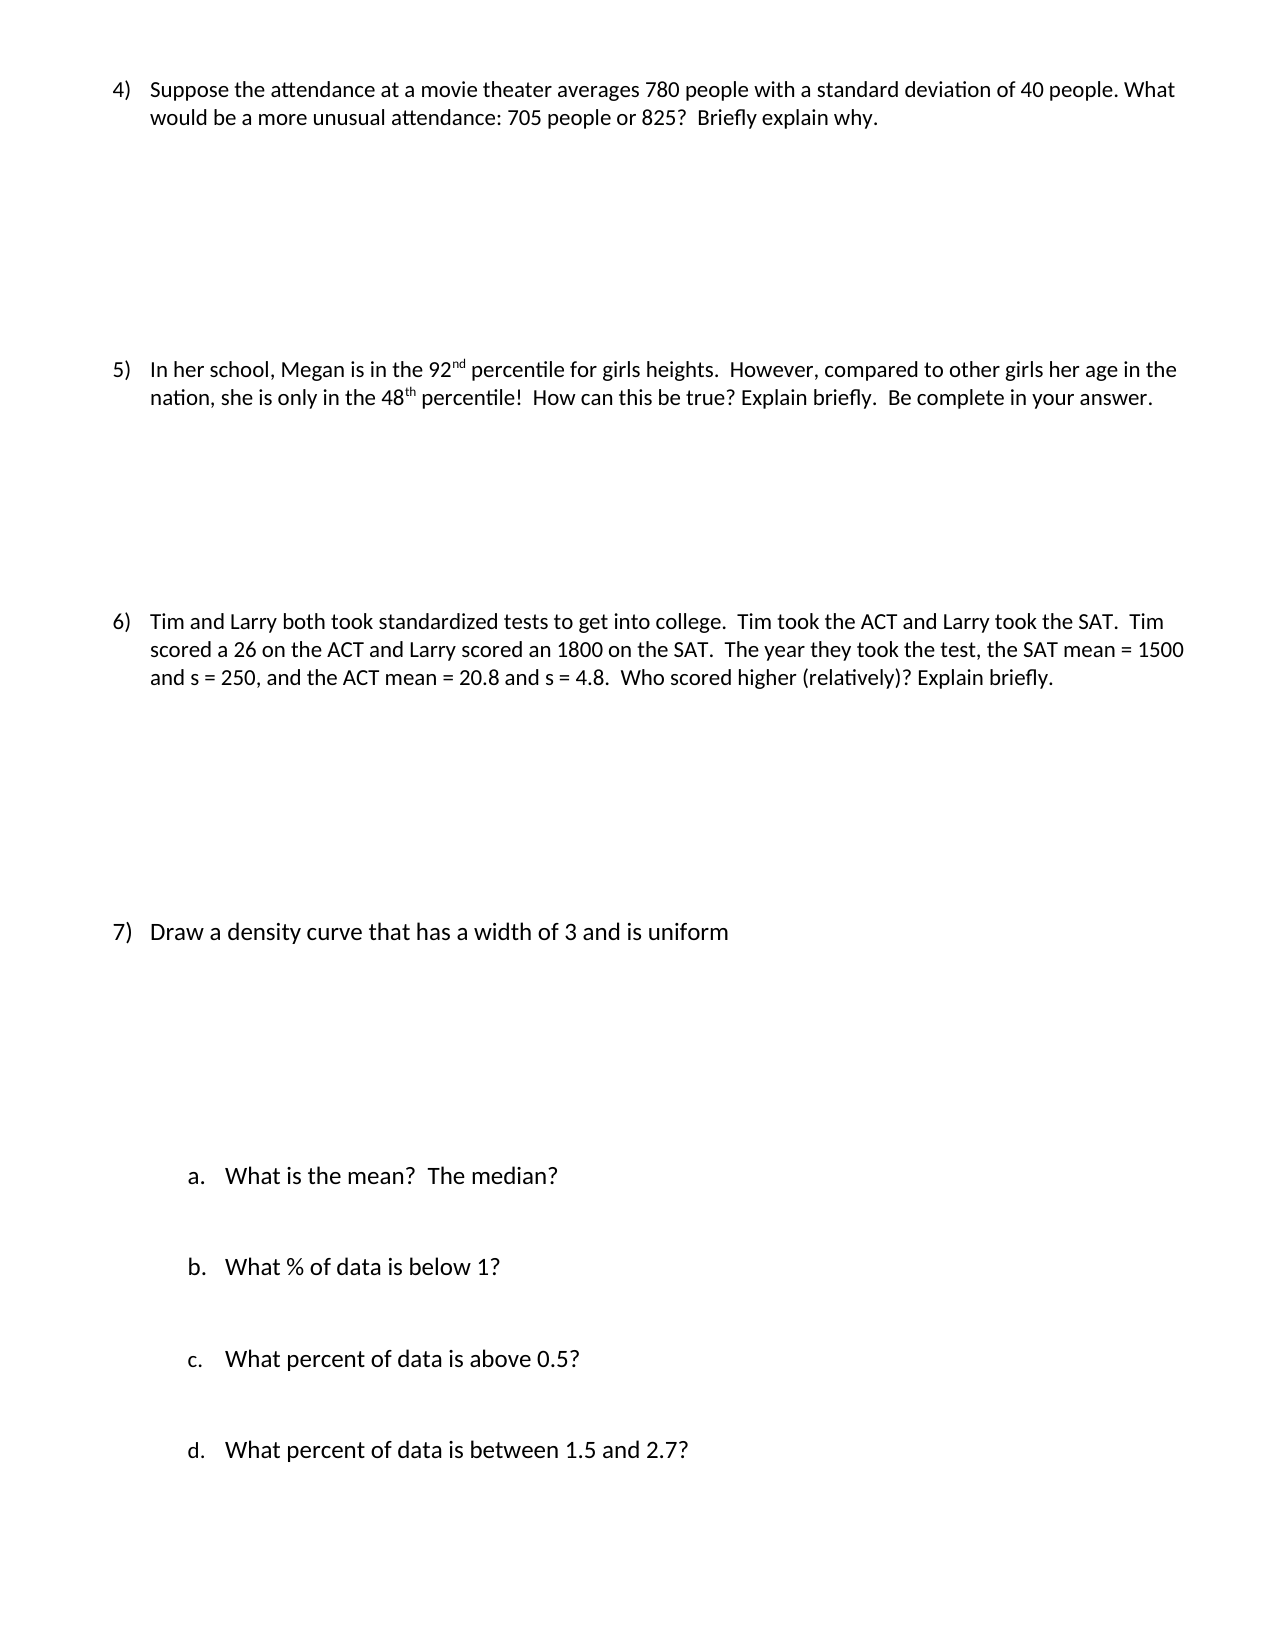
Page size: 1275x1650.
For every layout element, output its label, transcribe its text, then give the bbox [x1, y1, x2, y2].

list What % of data is below 1? [187, 1251, 1200, 1282]
list Draw a density curve that has a width of 3 and is uniform [112, 916, 1200, 946]
list What is the mean? The median? [187, 1160, 1200, 1190]
list Tim and Larry both took standardized tests to get into college. Tim took the ACT and Larry took the SAT. Tim scored a 26 on the ACT and Larry scored an 1800 on the SAT. The year they took the test, the SAT mean = 1500 and s = 250, and the ACT mean = 20.8 and s = 4.8. Who scored higher (relatively)? Explain briefly. [112, 607, 1200, 691]
list What percent of data is above 0.5? [187, 1343, 1200, 1373]
list What percent of data is between 1.5 and 2.7? [187, 1434, 1200, 1465]
list Suppose the attendance at a movie theater averages 780 people with a standard deviation of 40 people. What would be a more unusual attendance: 705 people or 825? Briefly explain why. [112, 75, 1200, 131]
list In her school, Megan is in the 92nd percentile for girls heights. However, compared to other girls her age in the nation, she is only in the 48th percentile! How can this be true? Explain briefly. Be complete in your answer. [112, 355, 1200, 411]
